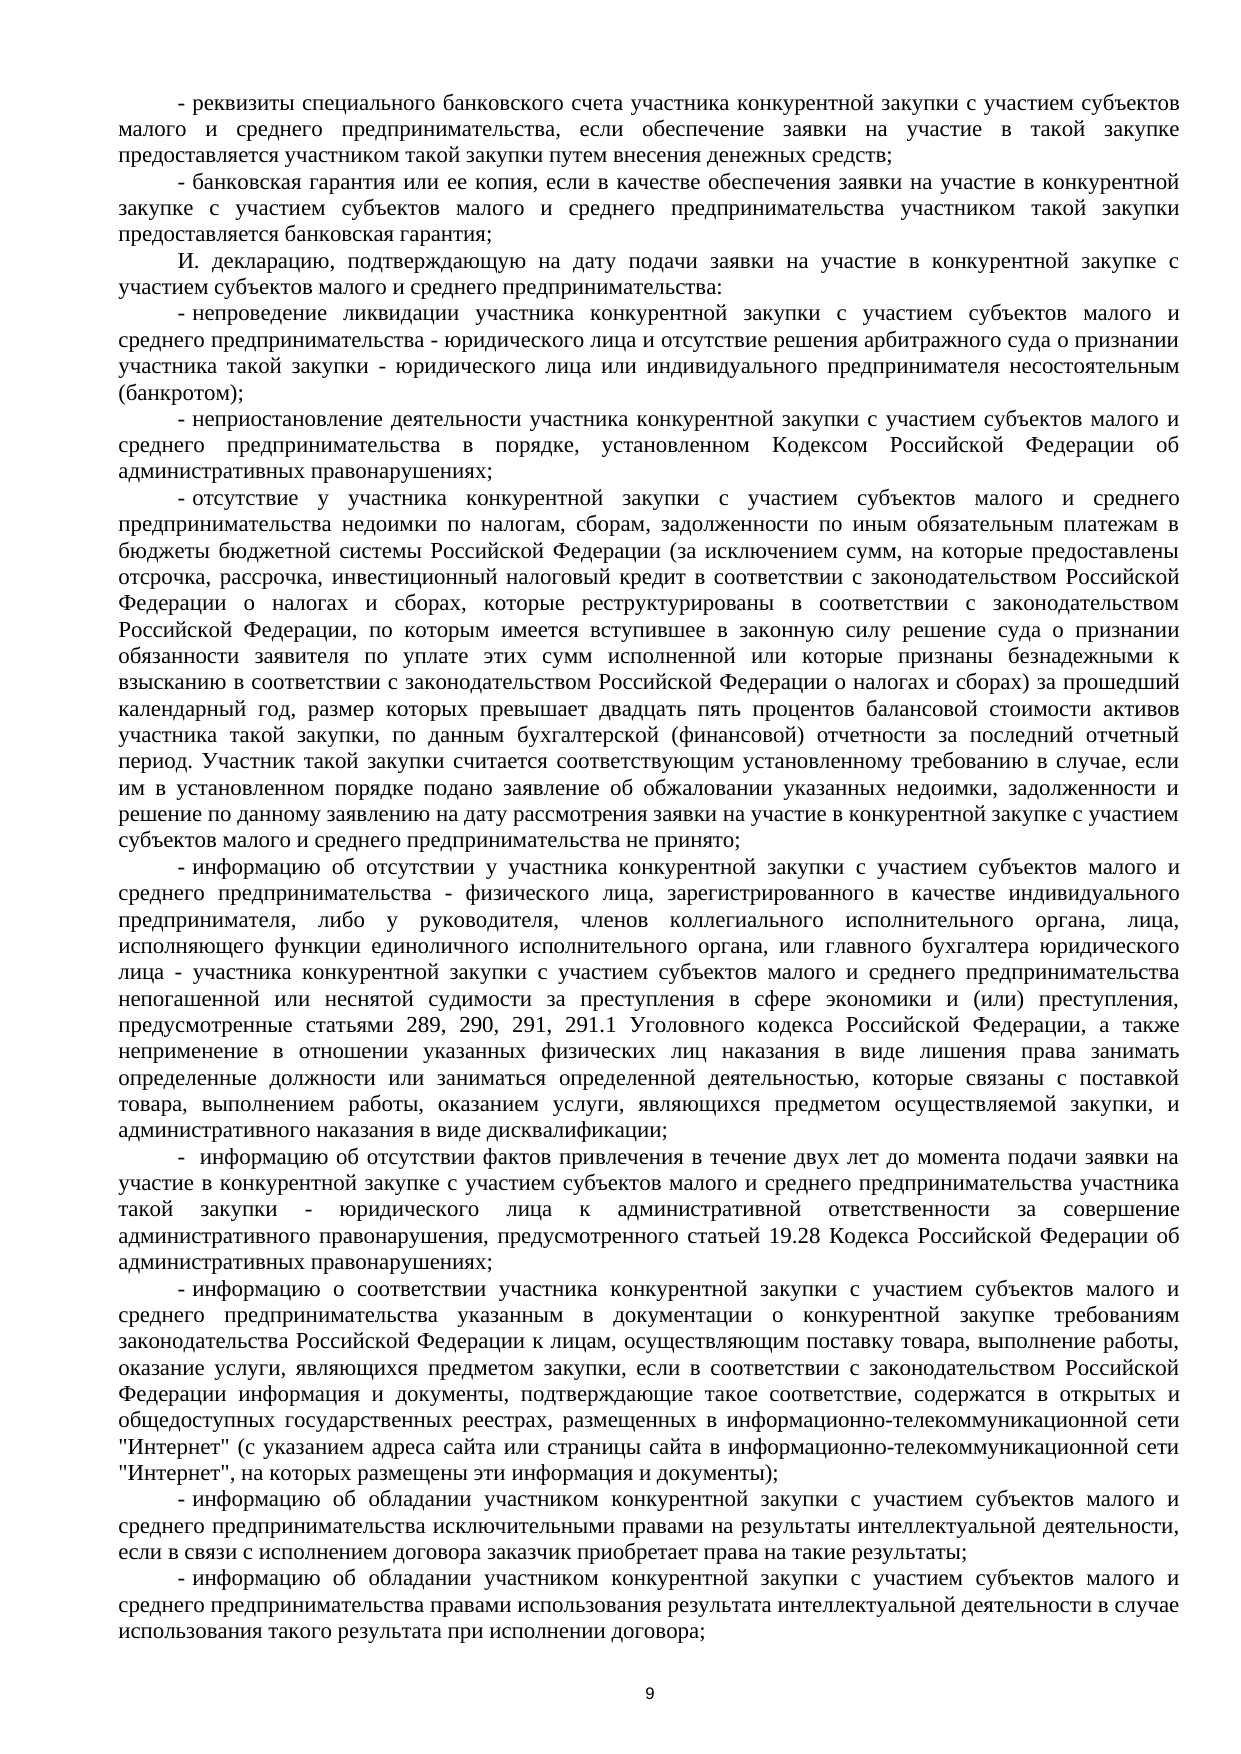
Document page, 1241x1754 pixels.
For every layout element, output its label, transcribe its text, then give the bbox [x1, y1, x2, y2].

text И. декларацию, подтверждающую на дату подачи заявки на участие в конкурентной закупке с участием субъектов малого и среднего предпринимательства: [118, 247, 1181, 299]
text - информацию об отсутствии фактов привлечения в течение двух лет до момента подачи заявки на участие в конкурентной закупке с участием субъектов малого и среднего предпринимательства участника такой закупки - юридического лица к административной ответственности за совершение административного правонарушения, предусмотренного статьей 19.28 Кодекса Российской Федерации об административных правонарушениях; [118, 1143, 1181, 1274]
text - банковская гарантия или ее копия, если в качестве обеспечения заявки на участие в конкурентной закупке с участием субъектов малого и среднего предпринимательства участником такой закупки предоставляется банковская гарантия; [118, 168, 1181, 247]
text - информацию о соответствии участника конкурентной закупки с участием субъектов малого и среднего предпринимательства указанным в документации о конкурентной закупке требованиям законодательства Российской Федерации к лицам, осуществляющим поставку товара, выполнение работы, оказание услуги, являющихся предметом закупки, если в соответствии с законодательством Российской Федерации информация и документы, подтверждающие такое соответствие, содержатся в открытых и общедоступных государственных реестрах, размещенных в информационно-телекоммуникационной сети "Интернет" (с указанием адреса сайта или страницы сайта в информационно-телекоммуникационной сети "Интернет", на которых размещены эти информация и документы); [118, 1274, 1181, 1485]
text - информацию об обладании участником конкурентной закупки с участием субъектов малого и среднего предпринимательства исключительными правами на результаты интеллектуальной деятельности, если в связи с исполнением договора заказчик приобретает права на такие результаты; [118, 1485, 1181, 1564]
text - информацию об отсутствии у участника конкурентной закупки с участием субъектов малого и среднего предпринимательства - физического лица, зарегистрированного в качестве индивидуального предпринимателя, либо у руководителя, членов коллегиального исполнительного органа, лица, исполняющего функции единоличного исполнительного органа, или главного бухгалтера юридического лица - участника конкурентной закупки с участием субъектов малого и среднего предпринимательства непогашенной или неснятой судимости за преступления в сфере экономики и (или) преступления, предусмотренные статьями 289, 290, 291, 291.1 Уголовного кодекса Российской Федерации, а также неприменение в отношении указанных физических лиц наказания в виде лишения права занимать определенные должности или заниматься определенной деятельностью, которые связаны с поставкой товара, выполнением работы, оказанием услуги, являющихся предметом осуществляемой закупки, и административного наказания в виде дисквалификации; [118, 853, 1181, 1143]
text - реквизиты специального банковского счета участника конкурентной закупки с участием субъектов малого и среднего предпринимательства, если обеспечение заявки на участие в такой закупке предоставляется участником такой закупки путем внесения денежных средств; [118, 89, 1181, 168]
text - непроведение ликвидации участника конкурентной закупки с участием субъектов малого и среднего предпринимательства - юридического лица и отсутствие решения арбитражного суда о признании участника такой закупки - юридического лица или индивидуального предпринимателя несостоятельным (банкротом); [118, 299, 1181, 405]
text - неприостановление деятельности участника конкурентной закупки с участием субъектов малого и среднего предпринимательства в порядке, установленном Кодексом Российской Федерации об административных правонарушениях; [118, 405, 1181, 484]
text - отсутствие у участника конкурентной закупки с участием субъектов малого и среднего предпринимательства недоимки по налогам, сборам, задолженности по иным обязательным платежам в бюджеты бюджетной системы Российской Федерации (за исключением сумм, на которые предоставлены отсрочка, рассрочка, инвестиционный налоговый кредит в соответствии с законодательством Российской Федерации о налогах и сборах, которые реструктурированы в соответствии с законодательством Российской Федерации, по которым имеется вступившее в законную силу решение суда о признании обязанности заявителя по уплате этих сумм исполненной или которые признаны безнадежными к взысканию в соответствии с законодательством Российской Федерации о налогах и сборах) за прошедший календарный год, размер которых превышает двадцать пять процентов балансовой стоимости активов участника такой закупки, по данным бухгалтерской (финансовой) отчетности за последний отчетный период. Участник такой закупки считается соответствующим установленному требованию в случае, если им в установленном порядке подано заявление об обжаловании указанных недоимки, задолженности и решение по данному заявлению на дату рассмотрения заявки на участие в конкурентной закупке с участием субъектов малого и среднего предпринимательства не принято; [118, 484, 1181, 853]
text - информацию об обладании участником конкурентной закупки с участием субъектов малого и среднего предпринимательства правами использования результата интеллектуальной деятельности в случае использования такого результата при исполнении договора; [118, 1564, 1181, 1643]
